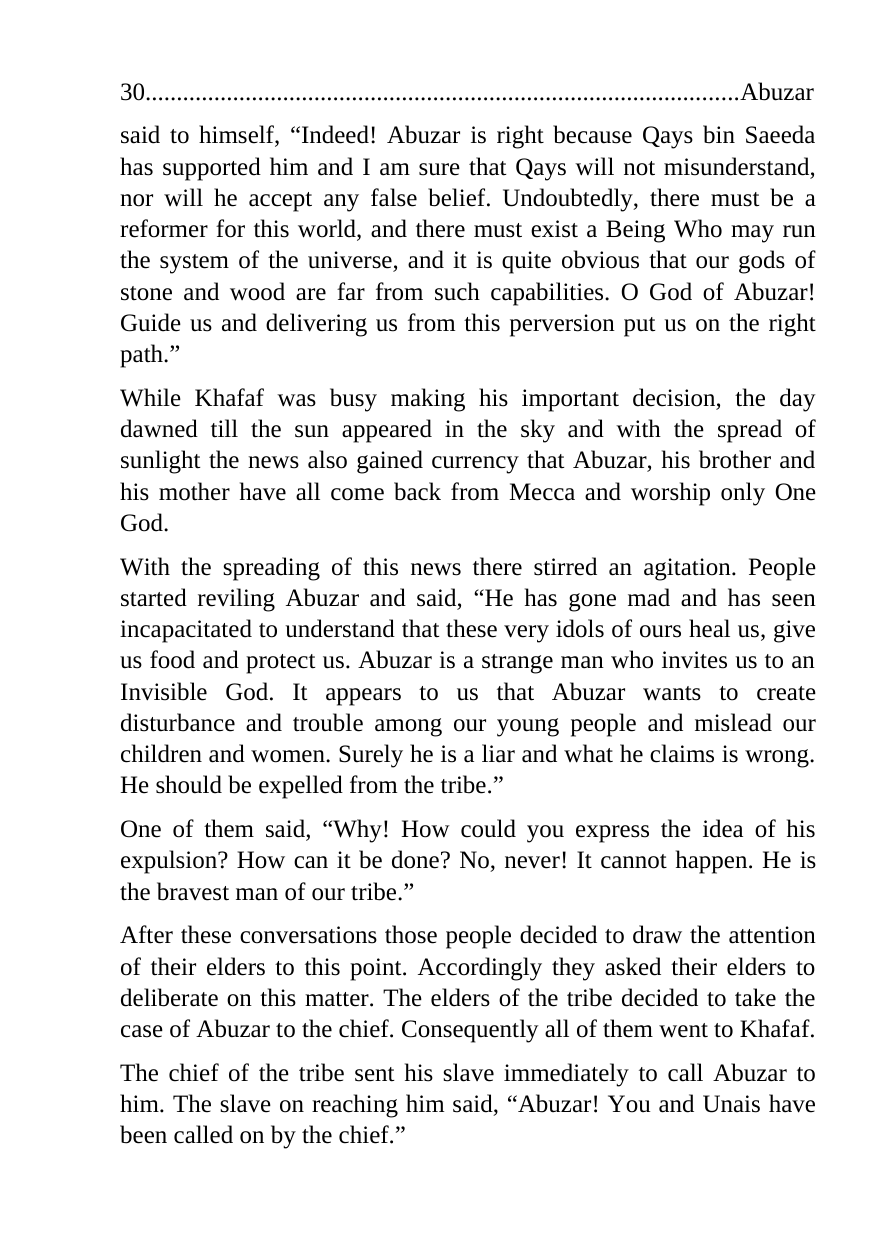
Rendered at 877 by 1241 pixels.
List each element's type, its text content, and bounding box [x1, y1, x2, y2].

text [120, 119, 817, 369]
text The chief of the tribe sent his slave immediately to call Abuzar to him. The slave on reaching him said, “Abuzar! You and Unais have been called on by the chief.” [120, 1056, 817, 1150]
text While Khafaf was busy making his important decision, the day dawned till the sun appeared in the sky and with the spread of sunlight the news also gained currency that Abuzar, his brother and his mother have all come back from Mecca and worship only One God. [120, 381, 817, 537]
text One of them said, “Why! How could you express the idea of his expulsion? How can it be done? No, never! It cannot happen. He is the bravest man of our tribe.” [120, 812, 817, 906]
text With the spreading of this news there stirred an agitation. People started reviling Abuzar and said, “He has gone mad and has seen incapacitated to understand that these very idols of ours heal us, give us food and protect us. Abuzar is a strange man who invites us to an Invisible God. It appears to us that Abuzar wants to create disturbance and trouble among our young people and mislead our children and women. Surely he is a liar and what he claims is wrong. He should be expelled from the tribe.” [120, 550, 817, 800]
text After these conversations those people decided to draw the attention of their elders to this point. Accordingly they asked their elders to deliberate on this matter. The elders of the tribe decided to take the case of Abuzar to the chief. Consequently all of them went to Khafaf. [120, 919, 817, 1044]
